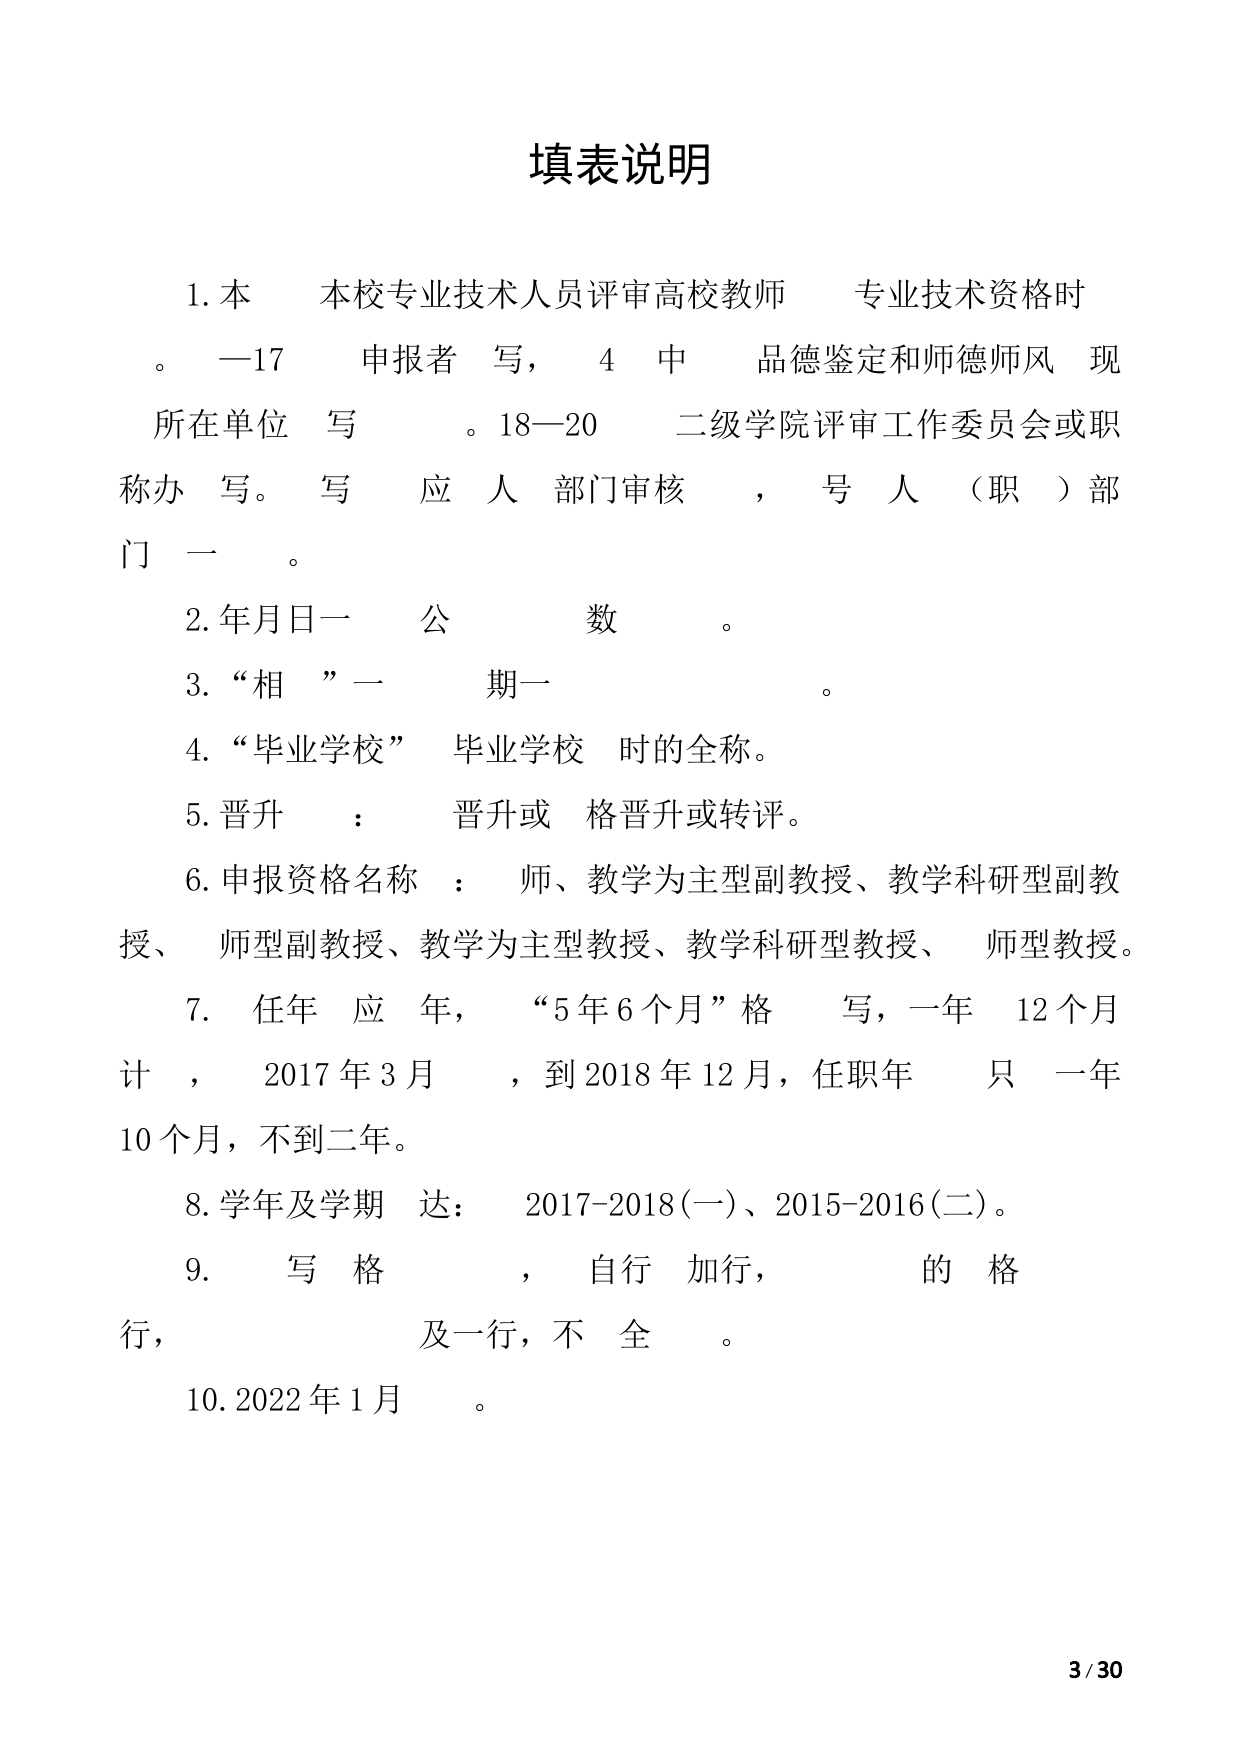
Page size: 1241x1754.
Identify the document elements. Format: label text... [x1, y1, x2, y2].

text 5.晋升形式：正常晋升或破格晋升或转评。 [118, 779, 1122, 844]
text 3.“相片”一律用近期一寸正面半身免冠照。 [118, 649, 1122, 714]
text 2.年月日一律用公历阿拉伯数字填字。 [118, 584, 1122, 649]
text 7.聘任年限应足年，按“5年6个月”格式填写，一年按12个月计算，如2017年3月起聘，到2018年12月，任职年限就只有一年10个月，不到二年。 [118, 974, 1122, 1169]
text 1.本表供本校专业技术人员评审高校教师系列专业技术资格时使用。１—17页由申报者填写，第4页中思想品德鉴定和师德师风表现由所在单位填写并盖章。18—20页由二级学院评审工作委员会或职称办填写。填写内容应经人事部门审核认可，编号由人事（职改）部门统一编制。 [118, 259, 1122, 584]
text 9.如填写表格内容较多，可自行增加行，没有内容的表格可删减行，但至少保留表头及一行，不可全删除。 [118, 1234, 1122, 1364]
text 4.“毕业学校”填毕业学校当时的全称。 [118, 714, 1122, 779]
text 填表说明 [118, 129, 1122, 194]
text 8.学年及学期表达：如2017-2018(一)、2015-2016(二)。 [118, 1169, 1122, 1234]
text 10.2022年1月制表。 [118, 1364, 1122, 1429]
text 6.申报资格名称有：讲师、教学为主型副教授、教学科研型副教授、双师型副教授、教学为主型教授、教学科研型教授、双师型教授。 [118, 844, 1122, 974]
